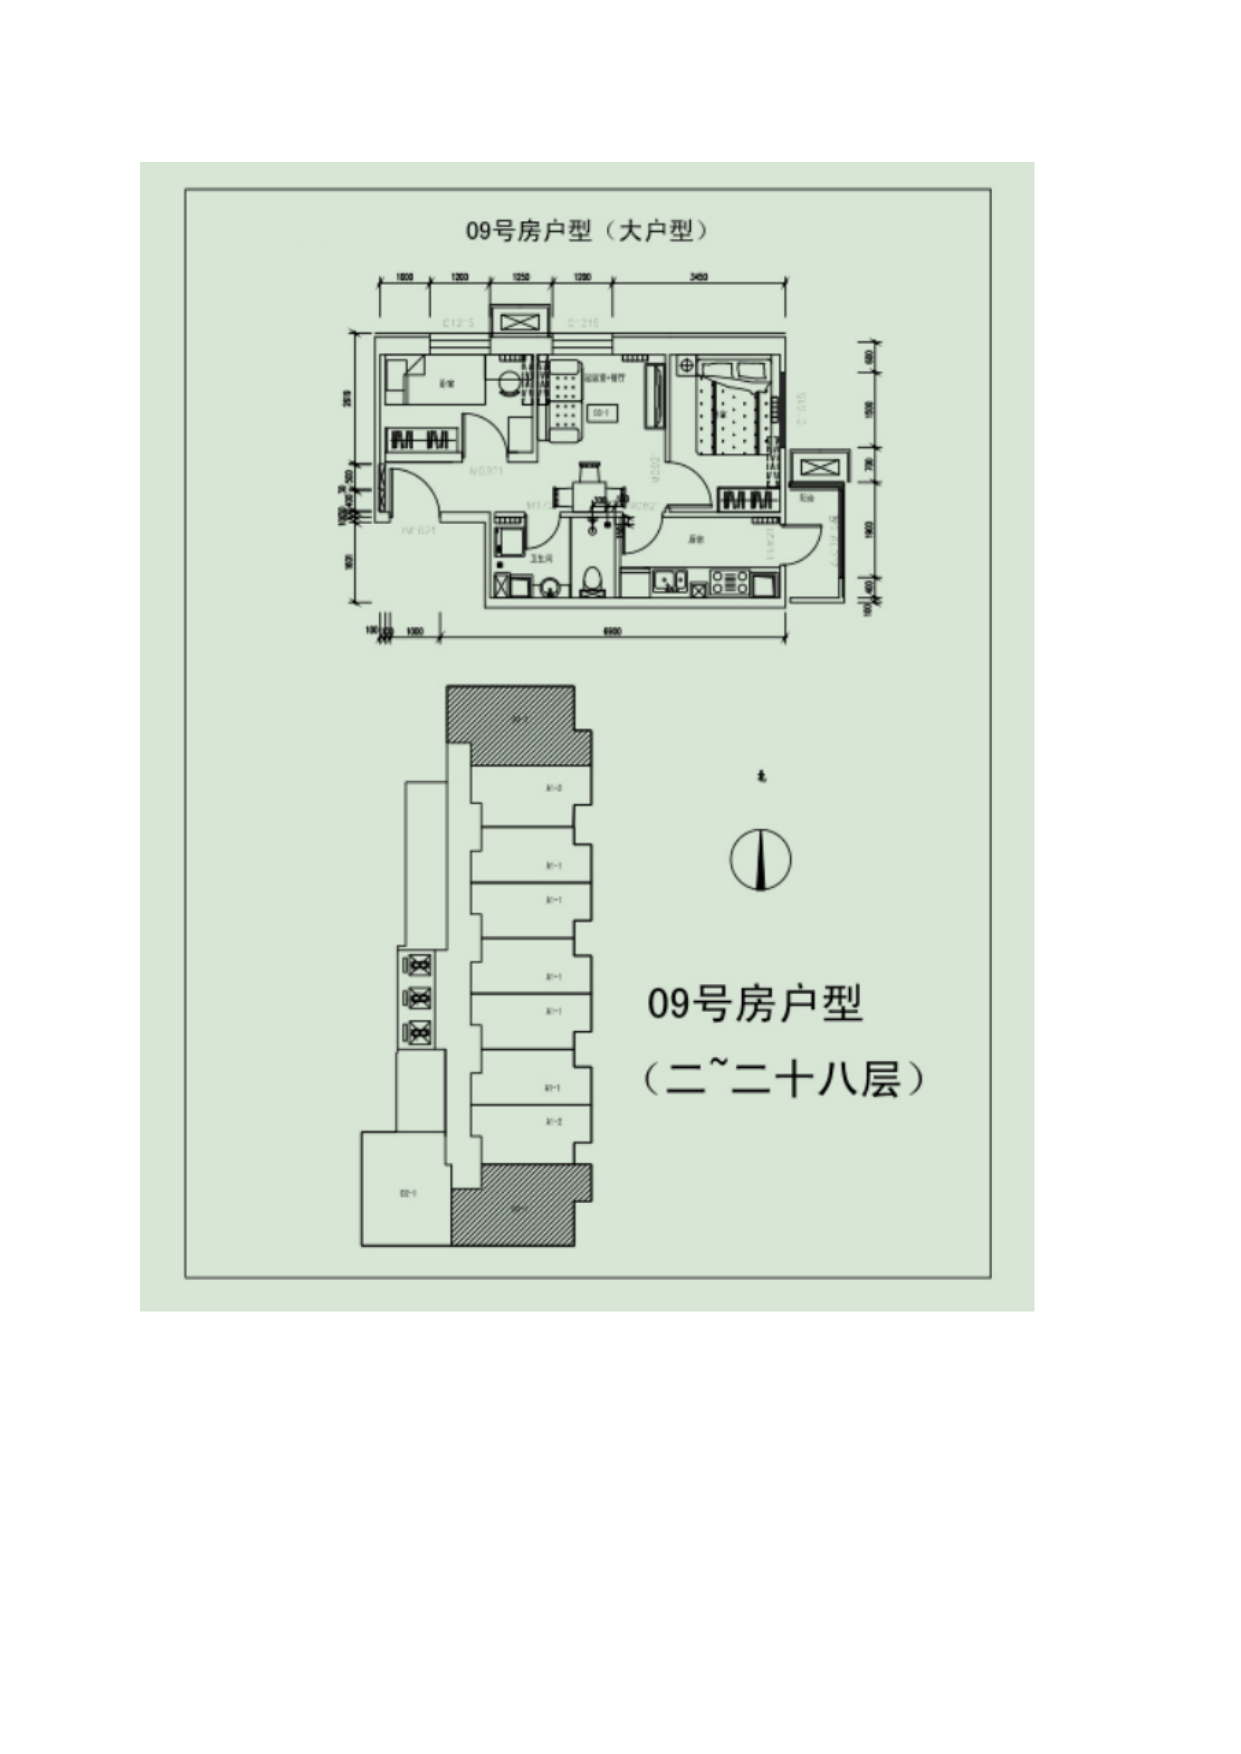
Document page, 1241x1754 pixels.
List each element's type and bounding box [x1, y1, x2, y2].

picture [140, 162, 1036, 1313]
